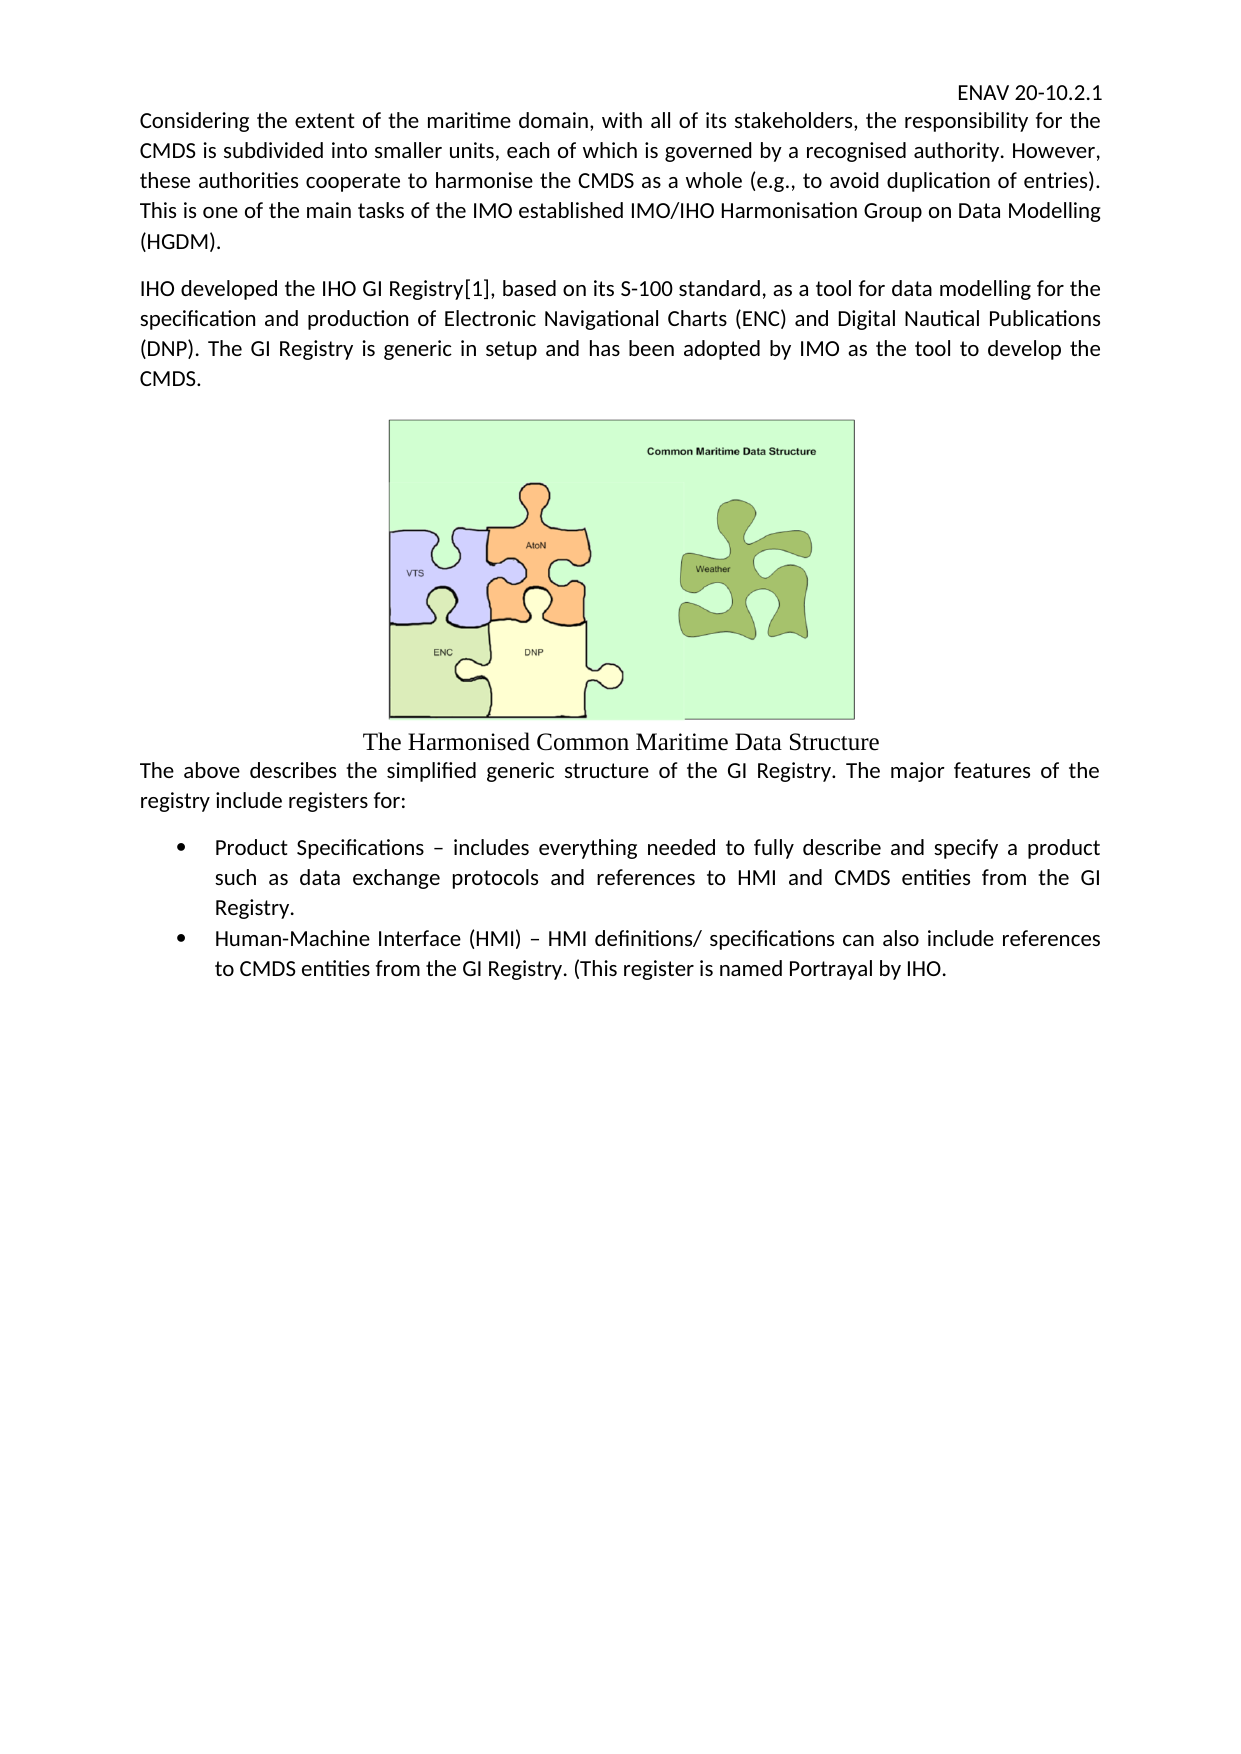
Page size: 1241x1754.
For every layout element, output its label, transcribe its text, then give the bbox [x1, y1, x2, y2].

text IHO developed the IHO GI Registry[1], based on its S-100 standard, as a tool for data modelling for the specification and production of Electronic Navigational Charts (ENC) and Digital Nautical Publications (DNP). The GI Registry is generic in setup and has been adopted by IMO as the tool to develop the CMDS. [139, 274, 1103, 392]
list Product Specifications – includes everything needed to fully describe and specify a product such as data exchange protocols and references to HMI and CMDS entities from the GI Registry. [177, 833, 1103, 922]
text The Harmonised Common Maritime Data Structure [139, 727, 1103, 756]
list Human-Machine Interface (HMI) – HMI definitions/ specifications can also include references to CMDS entities from the GI Registry. (This register is named Portrayal by IHO. [177, 924, 1103, 982]
text The above describes the simplified generic structure of the GI Registry. The major features of the registry include registers for: [139, 756, 1103, 814]
text Considering the extent of the maritime domain, with all of its stakeholders, the responsibility for the CMDS is subdivided into smaller units, each of which is governed by a recognised authority. However, these authorities cooperate to harmonise the CMDS as a whole (e.g., to avoid duplication of entries). This is one of the main tasks of the IMO established IMO/IHO Harmonisation Group on Data Modelling (HGDM). [139, 106, 1103, 255]
picture [377, 411, 865, 728]
